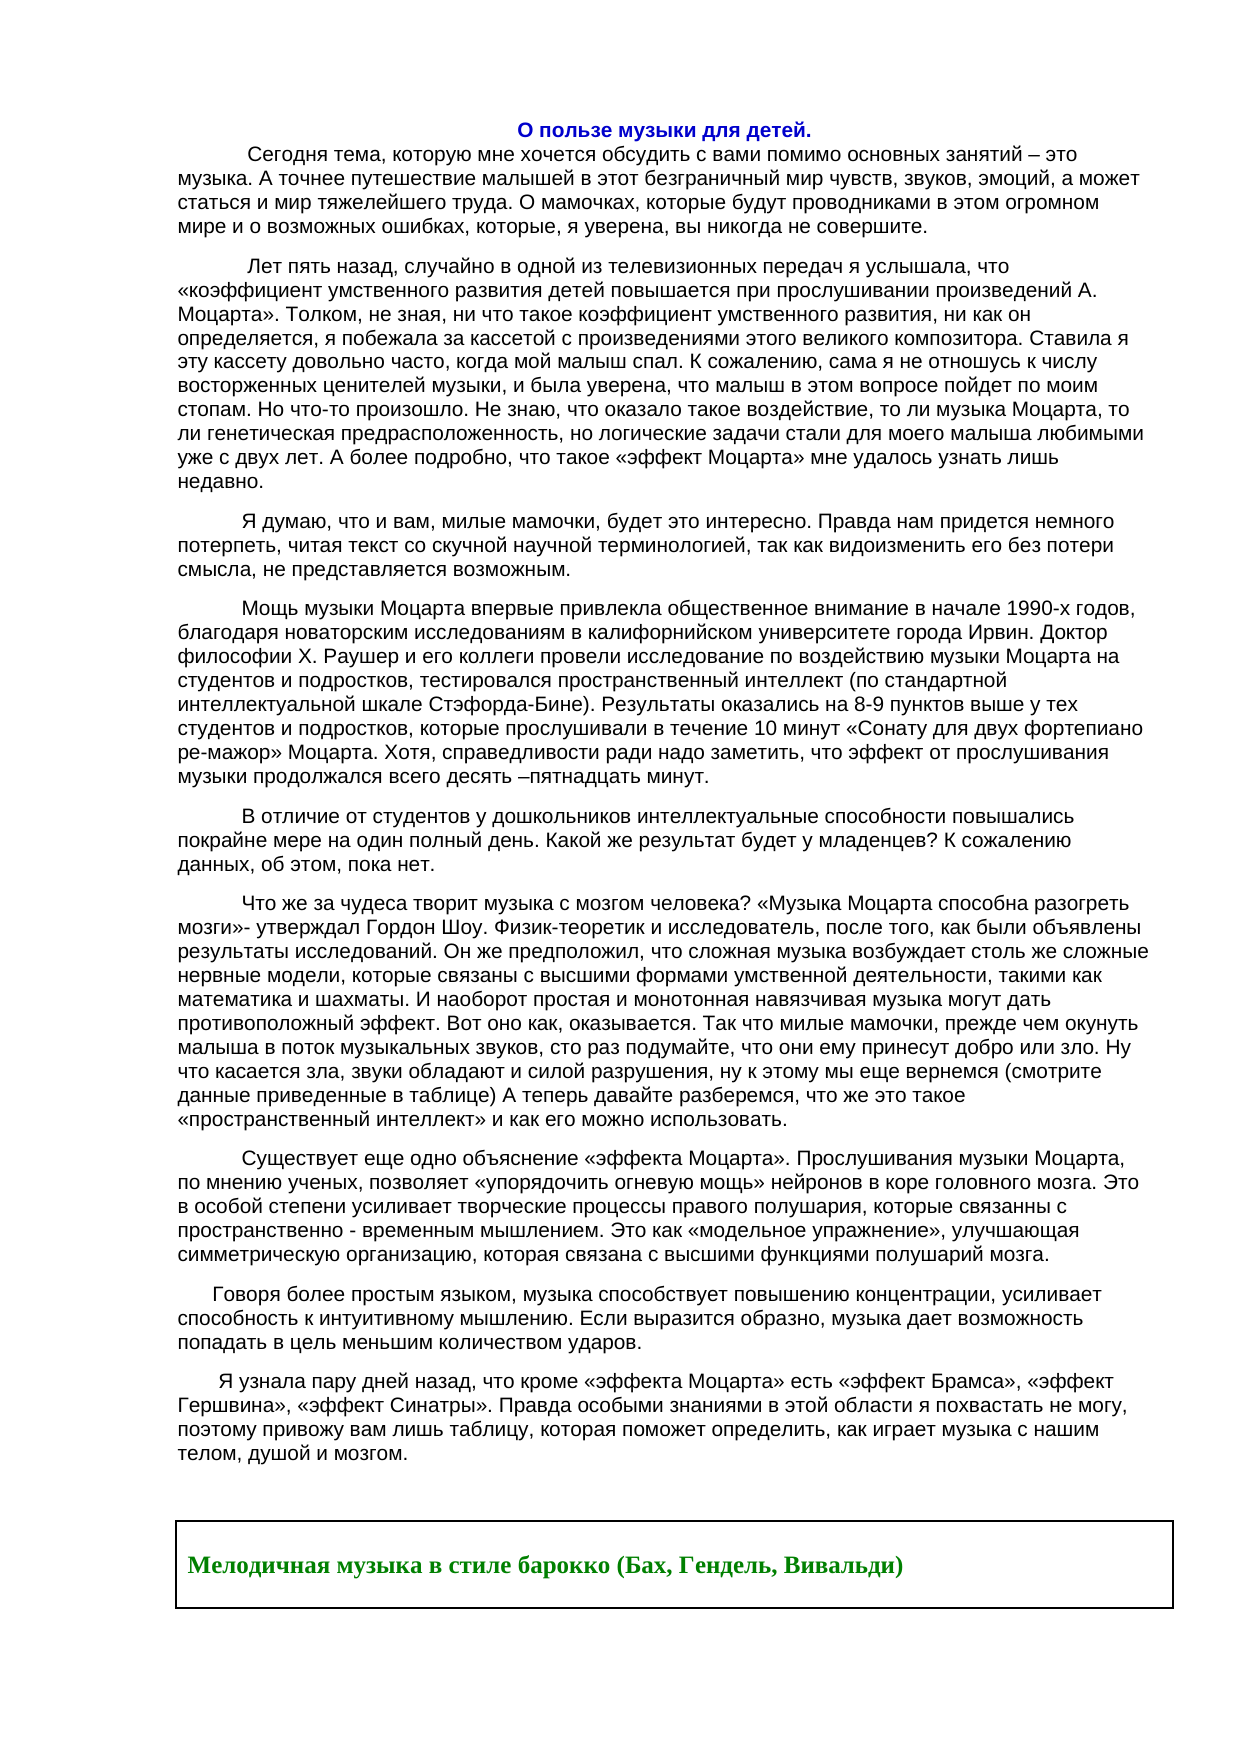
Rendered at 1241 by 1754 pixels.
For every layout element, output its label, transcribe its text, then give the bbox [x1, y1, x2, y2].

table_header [177, 1522, 1172, 1607]
text Говоря более простым языком, музыка способствует повышению концентрации, усиливает способность к интуитивному мышлению. Если выразится образно, музыка дает возможность попадать в цель меньшим количеством ударов. [177, 1282, 1152, 1353]
text Я думаю, что и вам, милые мамочки, будет это интересно. Правда нам придется немного потерпеть, читая текст со скучной научной терминологией, так как видоизменить его без потери смысла, не представляется возможным. [177, 509, 1152, 581]
text Я узнала пару дней назад, что кроме «эффекта Моцарта» есть «эффект Брамса», «эффект Гершвина», «эффект Синатры». Правда особыми знаниями в этой области я похвастать не могу, поэтому привожу вам лишь таблицу, которая поможет определить, как играет музыка с нашим телом, душой и мозгом. [177, 1369, 1152, 1465]
text Сегодня тема, которую мне хочется обсудить с вами помимо основных занятий – это музыка. А точнее путешествие малышей в этот безграничный мир чувств, звуков, эмоций, а может статься и мир тяжелейшего труда. О мамочках, которые будут проводниками в этом огромном мире и о возможных ошибках, которые, я уверена, вы никогда не совершите. [177, 142, 1152, 238]
text Что же за чудеса творит музыка с мозгом человека? «Музыка Моцарта способна разогреть мозги»- утверждал Гордон Шоу. Физик-теоретик и исследователь, после того, как были объявлены результаты исследований. Он же предположил, что сложная музыка возбуждает столь же сложные нервные модели, которые связаны с высшими формами умственной деятельности, такими как математика и шахматы. И наоборот простая и монотонная навязчивая музыка могут дать противоположный эффект. Вот оно как, оказывается. Так что милые мамочки, прежде чем окунуть малыша в поток музыкальных звуков, сто раз подумайте, что они ему принесут добро или зло. Ну что касается зла, звуки обладают и силой разрушения, ну к этому мы еще вернемся (смотрите данные приведенные в таблице) А теперь давайте разберемся, что же это такое «пространственный интеллект» и как его можно использовать. [177, 891, 1152, 1131]
text Мощь музыки Моцарта впервые привлекла общественное внимание в начале 1990-х годов, благодаря новаторским исследованиям в калифорнийском университете города Ирвин. Доктор философии Х. Раушер и его коллеги провели исследование по воздействию музыки Моцарта на студентов и подростков, тестировался пространственный интеллект (по стандартной интеллектуальной шкале Стэфорда-Бине). Результаты оказались на 8-9 пунктов выше у тех студентов и подростков, которые прослушивали в течение 10 минут «Сонату для двух фортепиано ре-мажор» Моцарта. Хотя, справедливости ради надо заметить, что эффект от прослушивания музыки продолжался всего десять –пятнадцать минут. [177, 596, 1152, 788]
text Лет пять назад, случайно в одной из телевизионных передач я услышала, что «коэффициент умственного развития детей повышается при прослушивании произведений А. Моцарта». Толком, не зная, ни что такое коэффициент умственного развития, ни как он определяется, я побежала за кассетой с произведениями этого великого композитора. Ставила я эту кассету довольно часто, когда мой малыш спал. К сожалению, сама я не отношусь к числу восторженных ценителей музыки, и была уверена, что малыш в этом вопросе пойдет по моим стопам. Но что-то произошло. Не знаю, что оказало такое воздействие, то ли музыка Моцарта, то ли генетическая предрасположенность, но логические задачи стали для моего малыша любимыми уже с двух лет. А более подробно, что такое «эффект Моцарта» мне удалось узнать лишь недавно. [177, 253, 1152, 493]
text В отличие от студентов у дошкольников интеллектуальные способности повышались покрайне мере на один полный день. Какой же результат будет у младенцев? К сожалению данных, об этом, пока нет. [177, 803, 1152, 875]
text Существует еще одно объяснение «эффекта Моцарта». Прослушивания музыки Моцарта, по мнению ученых, позволяет «упорядочить огневую мощь» нейронов в коре головного мозга. Это в особой степени усиливает творческие процессы правого полушария, которые связанны с пространственно - временным мышлением. Это как «модельное упражнение», улучшающая симметрическую организацию, которая связана с высшими функциями полушарий мозга. [177, 1146, 1152, 1266]
text О пользе музыки для детей. [177, 118, 1152, 142]
